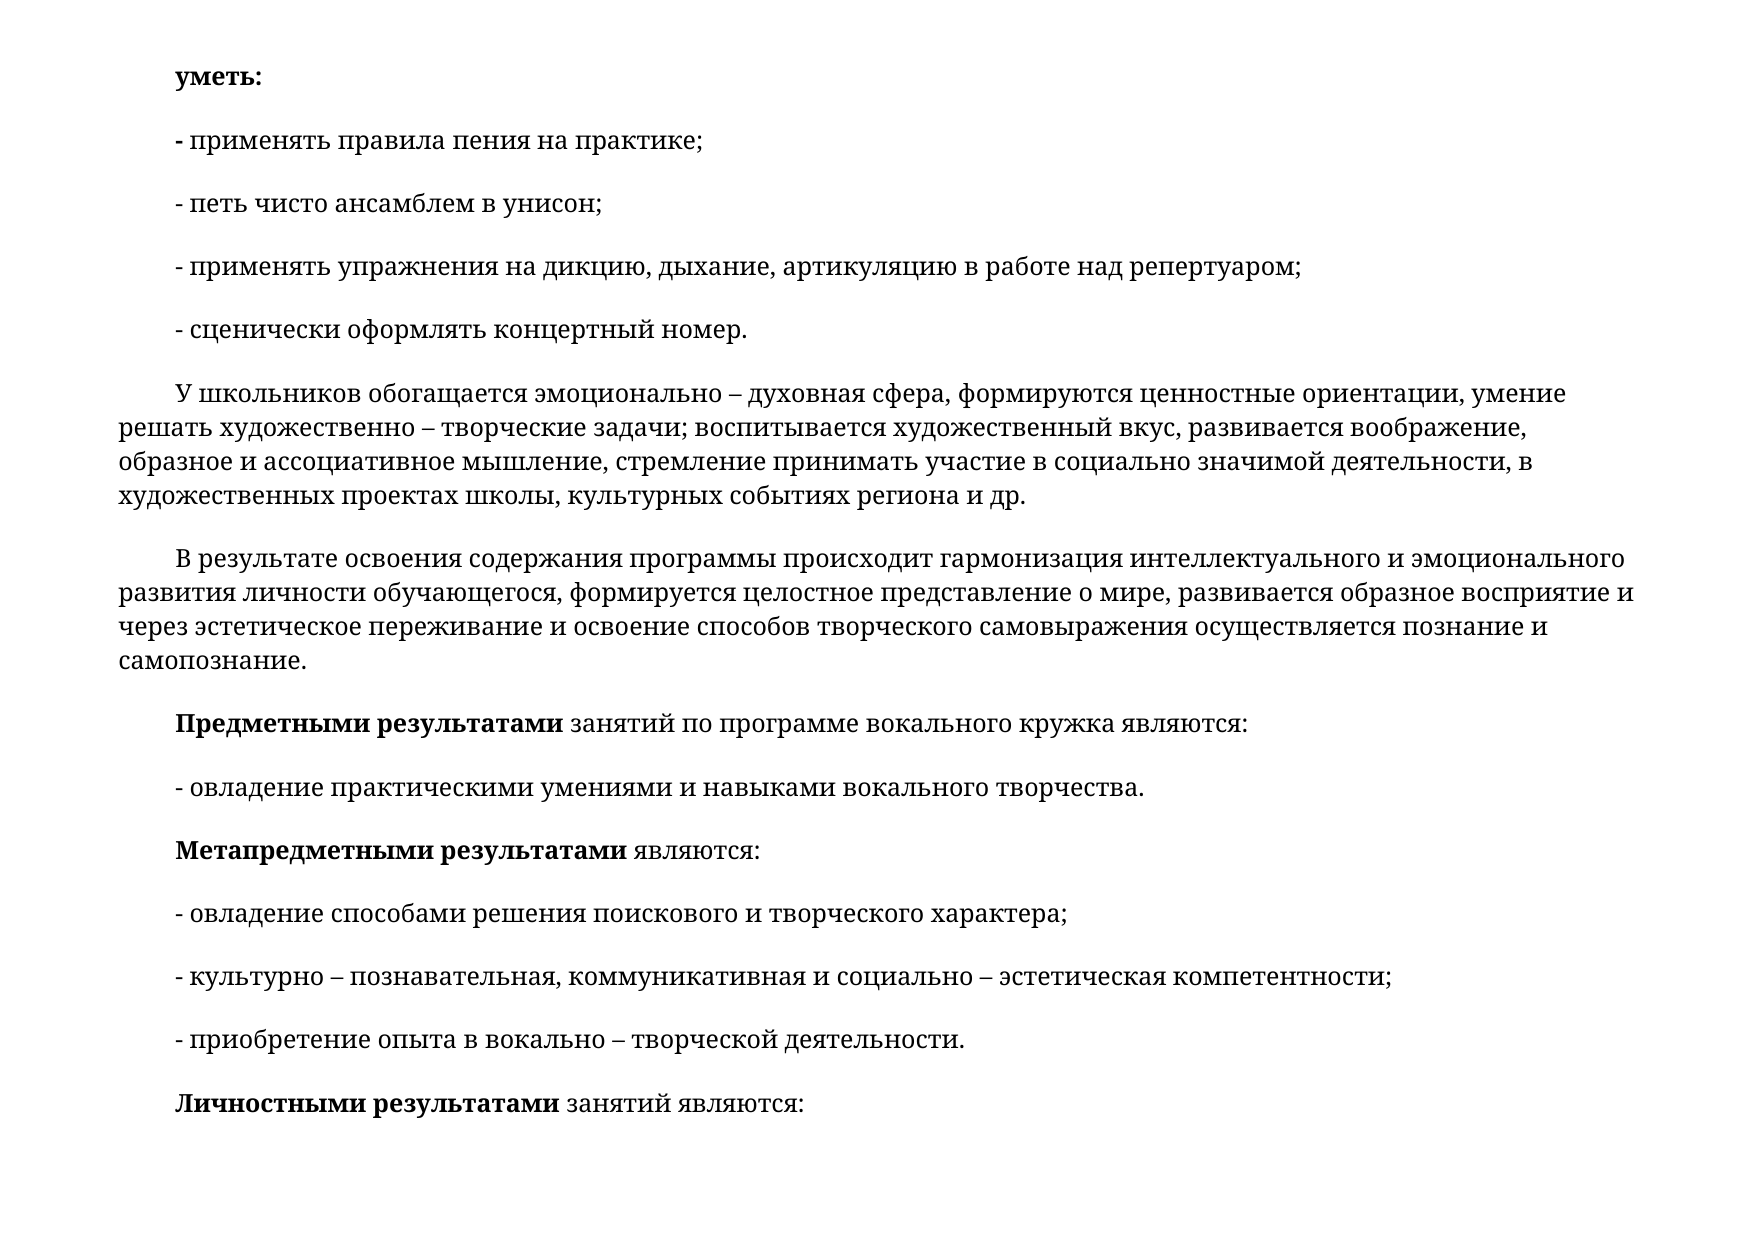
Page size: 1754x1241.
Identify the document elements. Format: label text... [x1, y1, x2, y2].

text уметь: [118, 59, 1636, 93]
text - применять упражнения на дикцию, дыхание, артикуляцию в работе над репертуаром; [175, 249, 1636, 283]
text - приобретение опыта в вокально – творческой деятельности. [175, 1022, 1636, 1056]
text Предметными результатами занятий по программе вокального кружка являются: [175, 706, 1636, 740]
text - сценически оформлять концертный номер. [175, 312, 1636, 346]
text - применять правила пения на практике; [175, 122, 1636, 156]
text В результате освоения содержания программы происходит гармонизация интеллектуального и эмоционального развития личности обучающегося, формируется целостное представление о мире, развивается образное восприятие и через эстетическое переживание и освоение способов творческого самовыражения осуществляется познание и самопознание. [118, 541, 1636, 677]
text Метапредметными результатами являются: [175, 832, 1636, 867]
text - культурно – познавательная, коммуникативная и социально – эстетическая компетентности; [175, 959, 1636, 993]
text - петь чисто ансамблем в унисон; [175, 186, 1636, 219]
text - овладение практическими умениями и навыками вокального творчества. [175, 769, 1636, 803]
text Личностными результатами занятий являются: [175, 1085, 1636, 1119]
text - овладение способами решения поискового и творческого характера; [175, 896, 1636, 930]
text У школьников обогащается эмоционально – духовная сфера, формируются ценностные ориентации, умение решать художественно – творческие задачи; воспитывается художественный вкус, развивается воображение, образное и ассоциативное мышление, стремление принимать участие в социально значимой деятельности, в художественных проектах школы, культурных событиях региона и др. [118, 375, 1636, 511]
